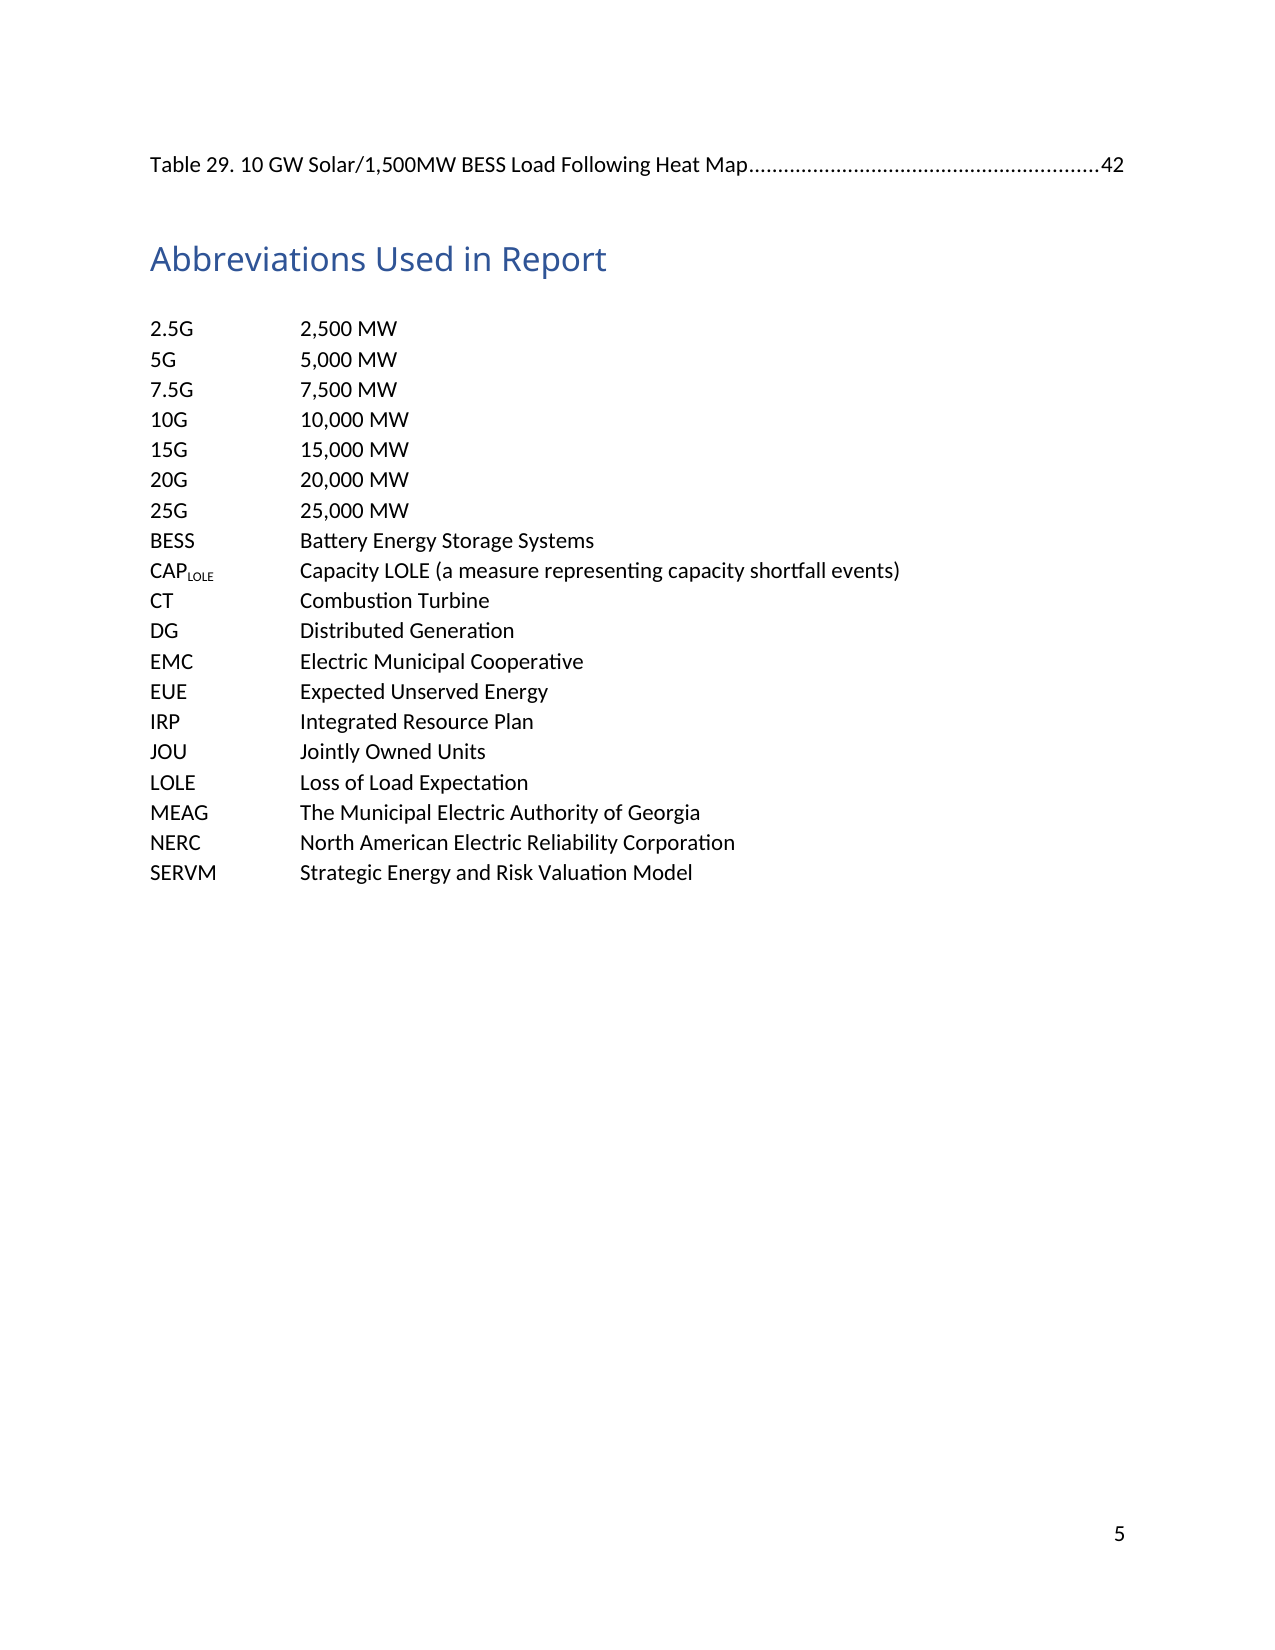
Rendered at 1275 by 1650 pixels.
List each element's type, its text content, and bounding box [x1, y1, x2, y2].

text 2.5G 2,500 MW [150, 314, 1125, 343]
subtitle Abbreviations Used in Report [150, 235, 1125, 281]
text 10G 10,000 MW [150, 405, 1125, 433]
text Table 29. 10 GW Solar/1,500MW BESS Load Following Heat Map 42 [150, 150, 1125, 178]
text 25G 25,000 MW [150, 496, 1125, 524]
text 15G 15,000 MW [150, 435, 1125, 463]
text CT Combustion Turbine [150, 586, 1125, 614]
text EMC Electric Municipal Cooperative [150, 647, 1125, 675]
text 20G 20,000 MW [150, 466, 1125, 494]
text IRP Integrated Resource Plan [150, 707, 1125, 735]
text DG Distributed Generation [150, 617, 1125, 645]
text JOU Jointly Owned Units [150, 737, 1125, 766]
text BESS Battery Energy Storage Systems [150, 526, 1125, 554]
text 5G 5,000 MW [150, 345, 1125, 373]
text LOLE Loss of Load Expectation [150, 768, 1125, 796]
text NERC North American Electric Reliability Corporation [150, 828, 1125, 856]
text 7.5G 7,500 MW [150, 375, 1125, 403]
text EUE Expected Unserved Energy [150, 677, 1125, 705]
text CAPLOLE Capacity LOLE (a measure representing capacity shortfall events) [150, 556, 1125, 584]
text SERVM Strategic Energy and Risk Valuation Model [150, 858, 1125, 886]
text MEAG The Municipal Electric Authority of Georgia [150, 798, 1125, 826]
